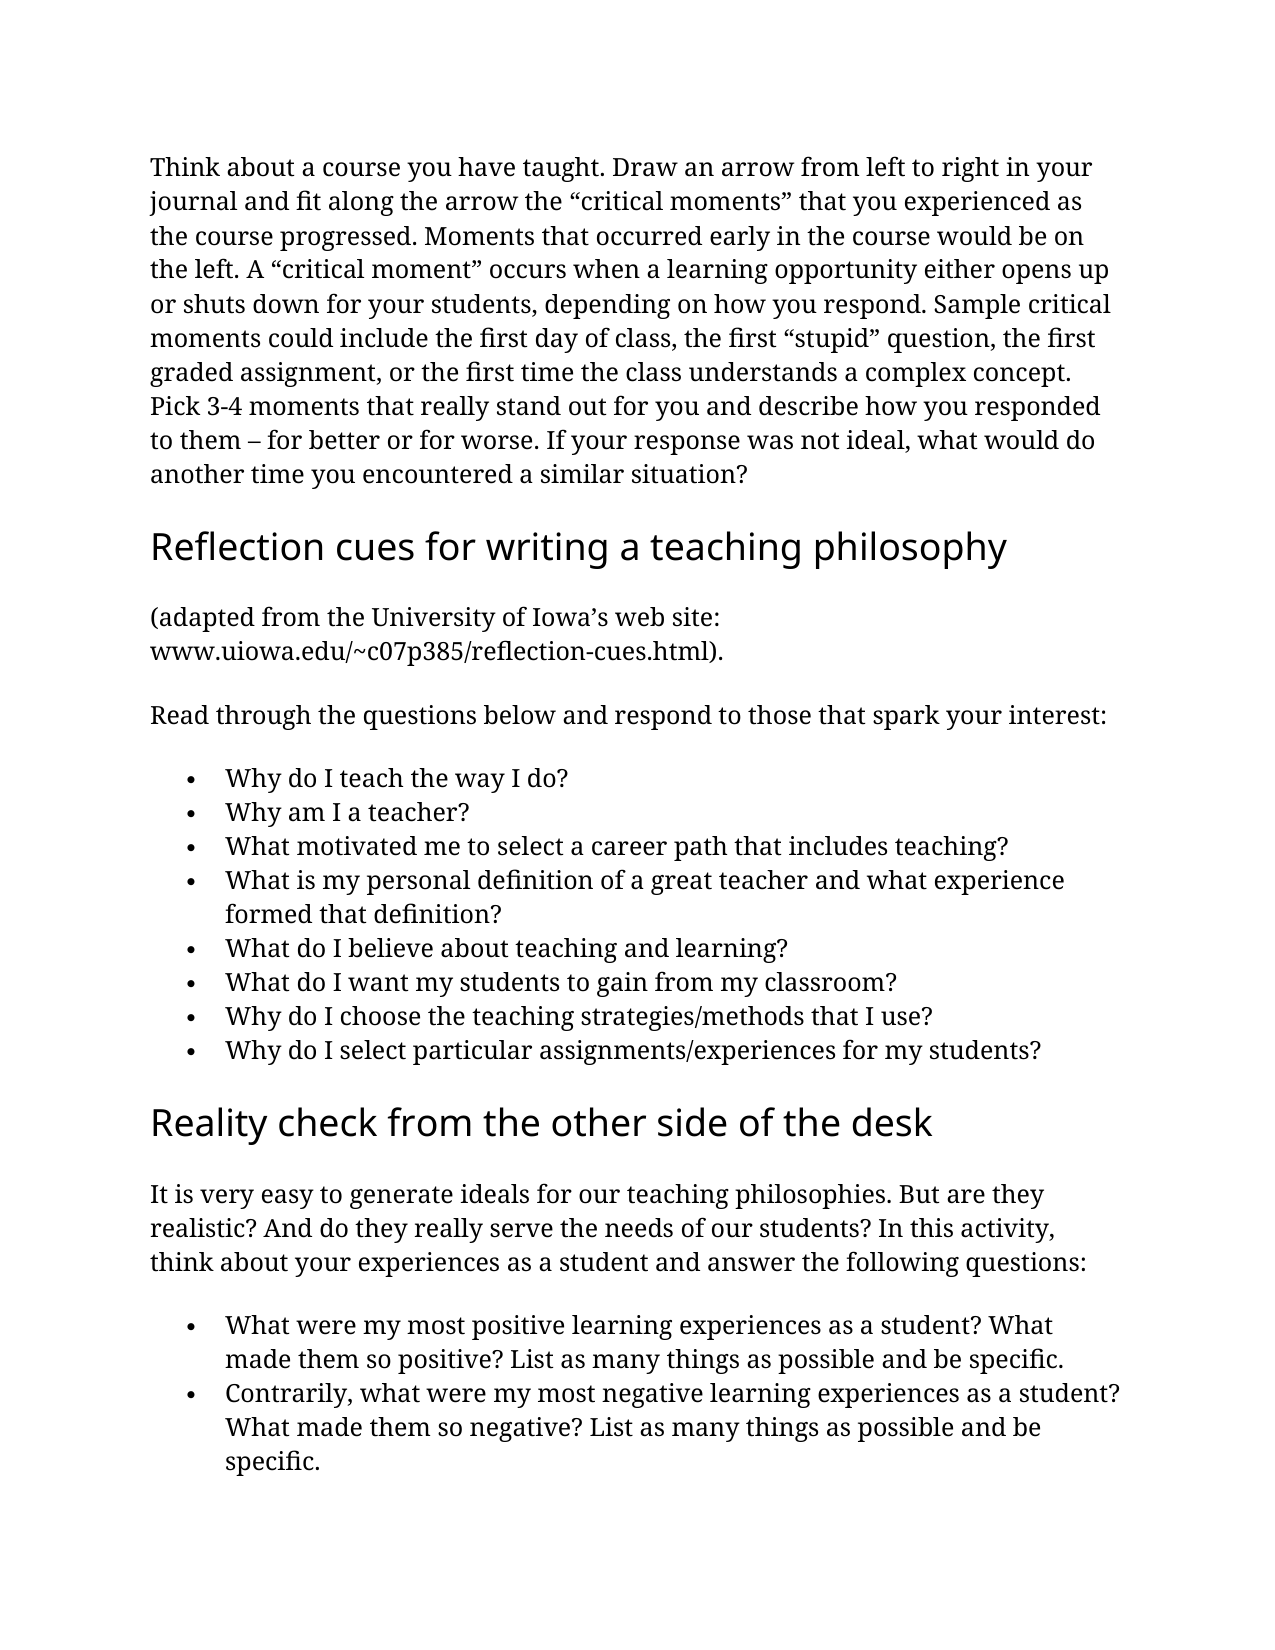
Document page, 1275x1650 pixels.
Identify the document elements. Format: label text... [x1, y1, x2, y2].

list What do I want my students to gain from my classroom? [187, 965, 1125, 999]
text It is very easy to generate ideals for our teaching philosophies. But are they realistic? And do they really serve the needs of our students? In this activity, think about your experiences as a student and answer the following questions: [150, 1176, 1125, 1279]
list Why do I select particular assignments/experiences for my students? [187, 1033, 1125, 1067]
text Reflection cues for writing a teaching philosophy [150, 520, 1125, 571]
text (adapted from the University of Iowa’s web site: www.uiowa.edu/~c07p385/reflection-cues.html). [150, 600, 1125, 668]
list What were my most positive learning experiences as a student? What made them so positive? List as many things as possible and be specific. [187, 1308, 1125, 1376]
list What is my personal definition of a great teacher and what experience formed that definition? [187, 863, 1125, 931]
list Contrarily, what were my most negative learning experiences as a student? What made them so negative? List as many things as possible and be specific. [187, 1376, 1125, 1478]
text Think about a course you have taught. Draw an arrow from left to right in your journal and fit along the arrow the “critical moments” that you experienced as the course progressed. Moments that occurred early in the course would be on the left. A “critical moment” occurs when a learning opportunity either opens up or shuts down for your students, depending on how you respond. Sample critical moments could include the first day of class, the first “stupid” question, the first graded assignment, or the first time the class understands a complex concept. Pick 3-4 moments that really stand out for you and describe how you responded to them – for better or for worse. If your response was not ideal, what would do another time you encountered a similar situation? [150, 150, 1125, 491]
list What do I believe about teaching and learning? [187, 931, 1125, 965]
text Read through the questions below and respond to those that spark your interest: [150, 697, 1125, 731]
list Why am I a teacher? [187, 794, 1125, 829]
list Why do I choose the teaching strategies/methods that I use? [187, 999, 1125, 1033]
list Why do I teach the way I do? [187, 761, 1125, 794]
list What motivated me to select a career path that includes teaching? [187, 829, 1125, 863]
text Reality check from the other side of the desk [150, 1096, 1125, 1147]
